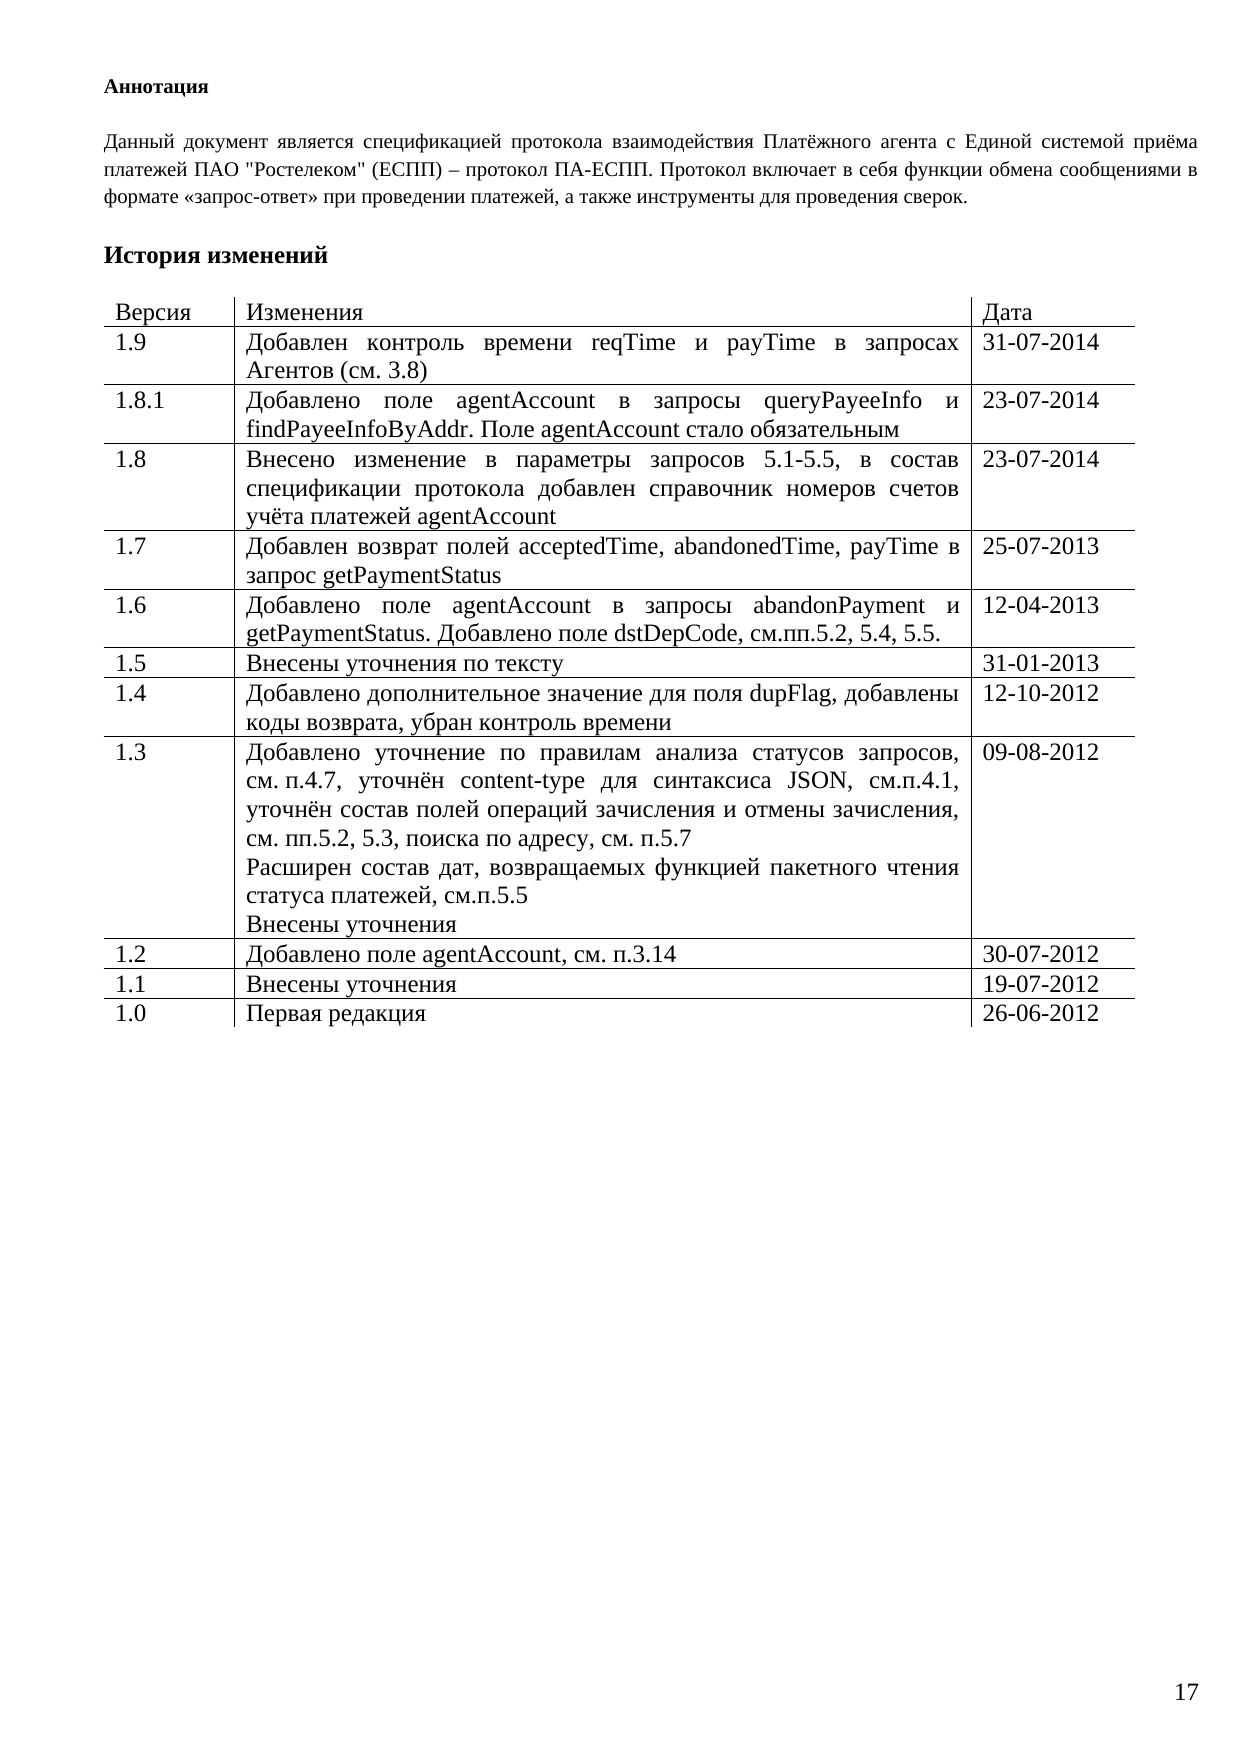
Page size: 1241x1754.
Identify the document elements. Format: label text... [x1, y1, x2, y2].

table_cell Добавлен возврат полей acceptedTime, abandonedTime, payTime в запрос getPaymentStatus [235, 531, 971, 589]
table_cell Внесено изменение в параметры запросов 5.1-5.5, в состав спецификации протокола добавлен справочник номеров счетов учёта платежей agentAccount [235, 444, 971, 530]
table_cell 1.7 [104, 531, 234, 589]
table_cell 1.5 [104, 648, 234, 677]
table_cell 1.3 [104, 737, 234, 938]
table_cell 1.8 [104, 444, 234, 530]
table_cell 1.9 [104, 327, 234, 384]
table_cell 30-07-2012 [972, 939, 1135, 968]
table_cell 12-04-2013 [972, 590, 1135, 647]
text Данный документ является спецификацией протокола взаимодействия Платёжного агента с Единой системой приёма платежей ПАО "Ростелеком" (ЕСПП) – протокол ПА-ЕСПП. Протокол включает в себя функции обмена сообщениями в формате «запрос-ответ» при проведении платежей, а также инструменты для проведения сверок. [103, 129, 1199, 208]
table_cell Добавлено поле agentAccount в запросы abandonPayment и getPaymentStatus. Добавлено поле dstDepCode, см.пп.5.2, 5.4, 5.5. [235, 590, 971, 647]
table_cell Первая редакция [235, 999, 971, 1027]
table_cell 1.1 [104, 969, 234, 997]
table_cell 1.0 [104, 999, 234, 1027]
table_header Дата [972, 297, 1135, 326]
table_cell Добавлено поле agentAccount в запросы queryPayeeInfo и findPayeeInfoByAddr. Поле agentAccount стало обязательным [235, 385, 971, 443]
table_cell Добавлен контроль времени reqTime и payTime в запросах Агентов (см. 3.8) [235, 327, 971, 384]
table_cell Добавлено дополнительное значение для поля dupFlag, добавлены коды возврата, убран контроль времени [235, 678, 971, 736]
table_cell 19-07-2012 [972, 969, 1135, 997]
table_cell 1.8.1 [104, 385, 234, 443]
table_header Версия [104, 297, 234, 326]
text История изменений [103, 241, 1199, 269]
table_cell 31-07-2014 [972, 327, 1135, 384]
table_cell 26-06-2012 [972, 999, 1135, 1027]
table_cell 09-08-2012 [972, 737, 1135, 938]
table_cell 1.2 [104, 939, 234, 968]
table_cell Добавлено поле agentAccount, см. п.3.14 [235, 939, 971, 968]
table_header Изменения [235, 297, 971, 326]
table_cell 23-07-2014 [972, 385, 1135, 443]
table_cell Внесены уточнения по тексту [235, 648, 971, 677]
table_cell 31-01-2013 [972, 648, 1135, 677]
table_cell 12-10-2012 [972, 678, 1135, 736]
table_cell Внесены уточнения [235, 969, 971, 997]
table_cell 1.6 [104, 590, 234, 647]
table_cell 23-07-2014 [972, 444, 1135, 530]
table_cell 1.4 [104, 678, 234, 736]
table_cell 25-07-2013 [972, 531, 1135, 589]
text Аннотация [103, 74, 1199, 98]
table_cell Добавлено уточнение по правилам анализа статусов запросов, см. п.4.7, уточнён content-type для синтаксиса JSON, см.п.4.1, уточнён состав полей операций зачисления и отмены зачисления, см. пп.5.2, 5.3, поиска по адресу, см. п.5.7 Расширен состав дат, возвращаемых функцией пакетного чтения статуса платежей, см.п.5.5 Внесены уточнения [235, 737, 971, 938]
